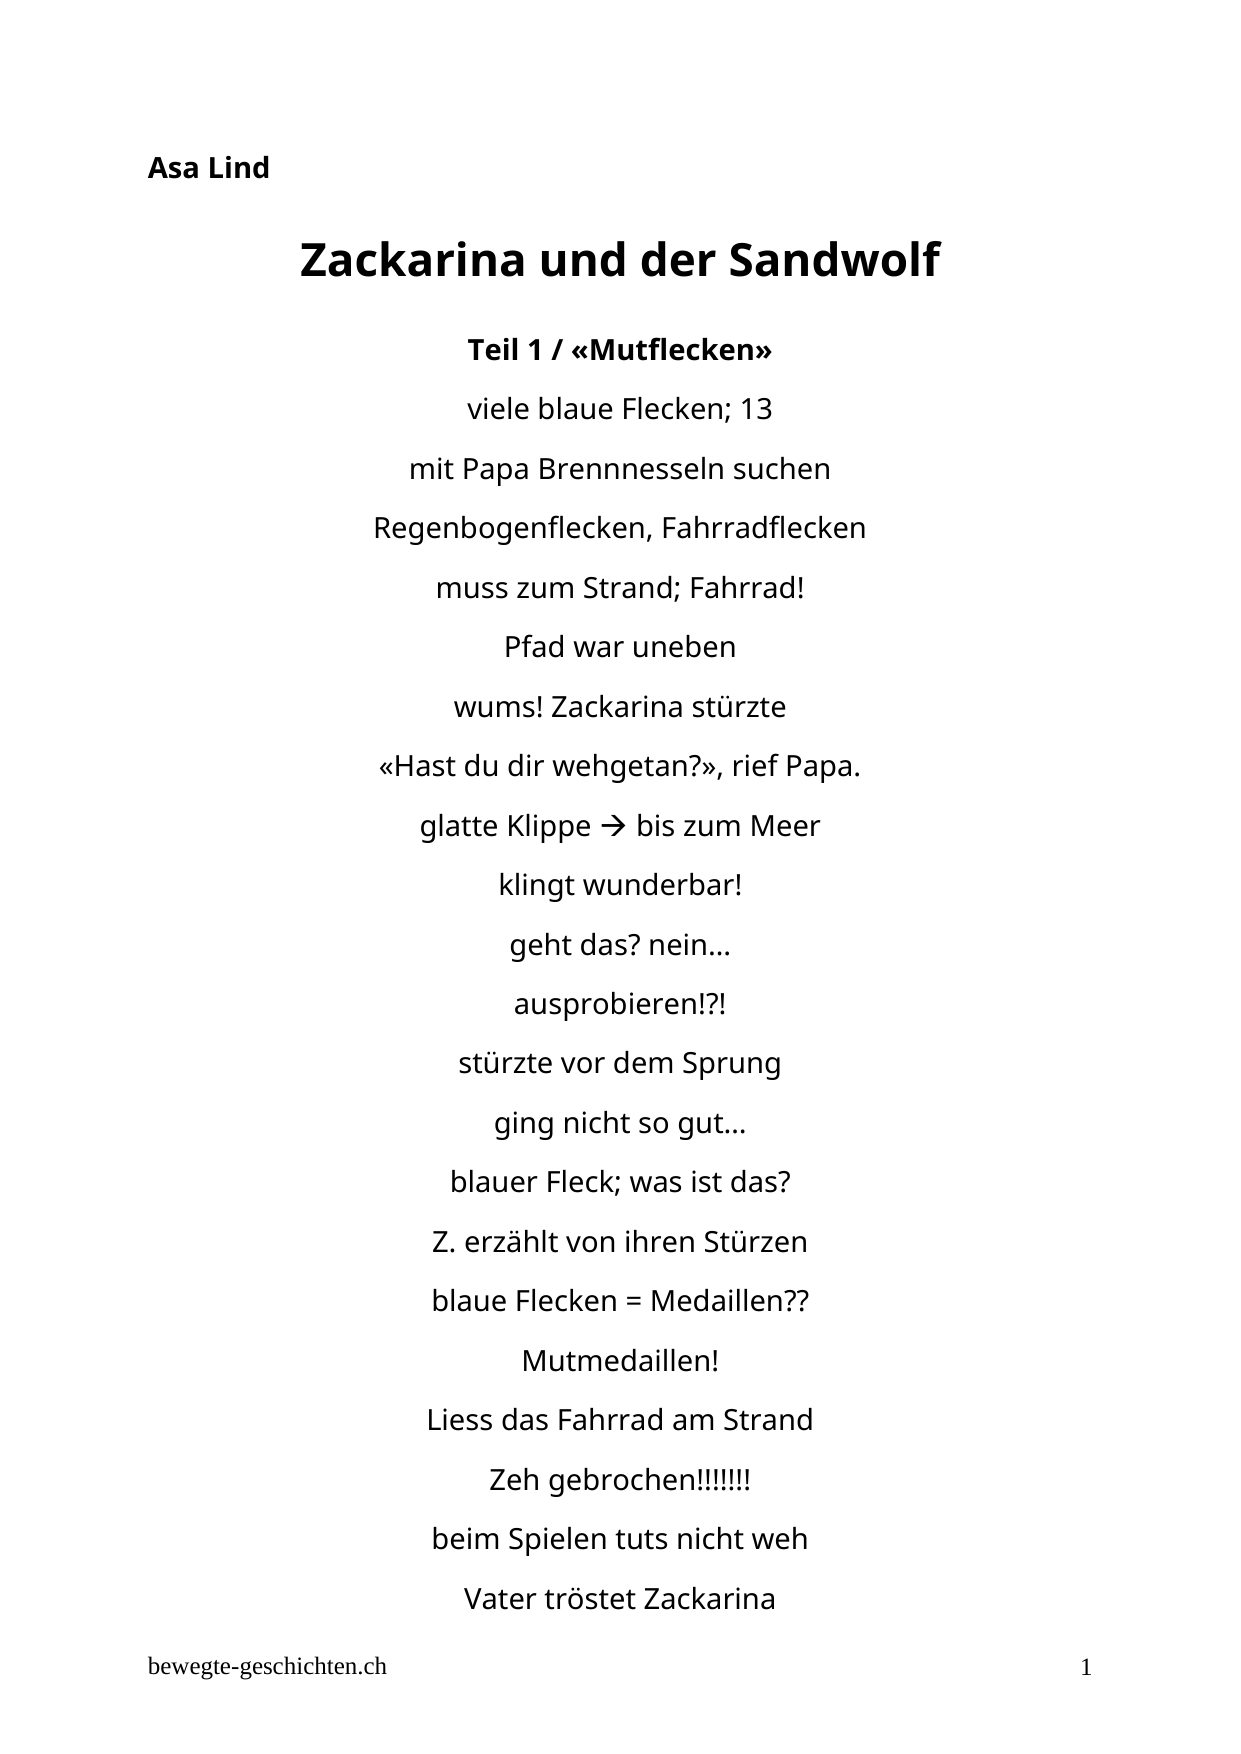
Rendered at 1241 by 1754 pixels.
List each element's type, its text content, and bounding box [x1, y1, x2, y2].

text mit Papa Brennnesseln suchen [148, 448, 1093, 488]
text geht das? nein… [148, 924, 1093, 963]
text Z. erzählt von ihren Stürzen [148, 1221, 1093, 1261]
text Vater tröstet Zackarina [148, 1578, 1093, 1618]
text blaue Flecken = Medaillen?? [148, 1281, 1093, 1320]
text Zeh gebrochen!!!!!!! [148, 1459, 1093, 1499]
text stürzte vor dem Sprung [148, 1043, 1093, 1082]
text Asa Lind [148, 148, 1093, 187]
text muss zum Strand; Fahrrad! [148, 567, 1093, 607]
text Teil 1 / «Mutflecken» [148, 329, 1093, 369]
text ausprobieren!?! [148, 983, 1093, 1023]
text klingt wunderbar! [148, 864, 1093, 904]
text ging nicht so gut… [148, 1102, 1093, 1142]
text Liess das Fahrrad am Strand [148, 1400, 1093, 1439]
text glatte Klippe bis zum Meer [148, 805, 1093, 844]
text «Hast du dir wehgetan?», rief Papa. [148, 745, 1093, 785]
text Zackarina und der Sandwolf [148, 227, 1093, 289]
text Mutmedaillen! [148, 1340, 1093, 1380]
text Pfad war uneben [148, 626, 1093, 666]
text Regenbogenflecken, Fahrradflecken [148, 507, 1093, 547]
text wums! Zackarina stürzte [148, 686, 1093, 726]
text viele blaue Flecken; 13 [148, 388, 1093, 428]
text beim Spielen tuts nicht weh [148, 1519, 1093, 1558]
text blauer Fleck; was ist das? [148, 1162, 1093, 1201]
